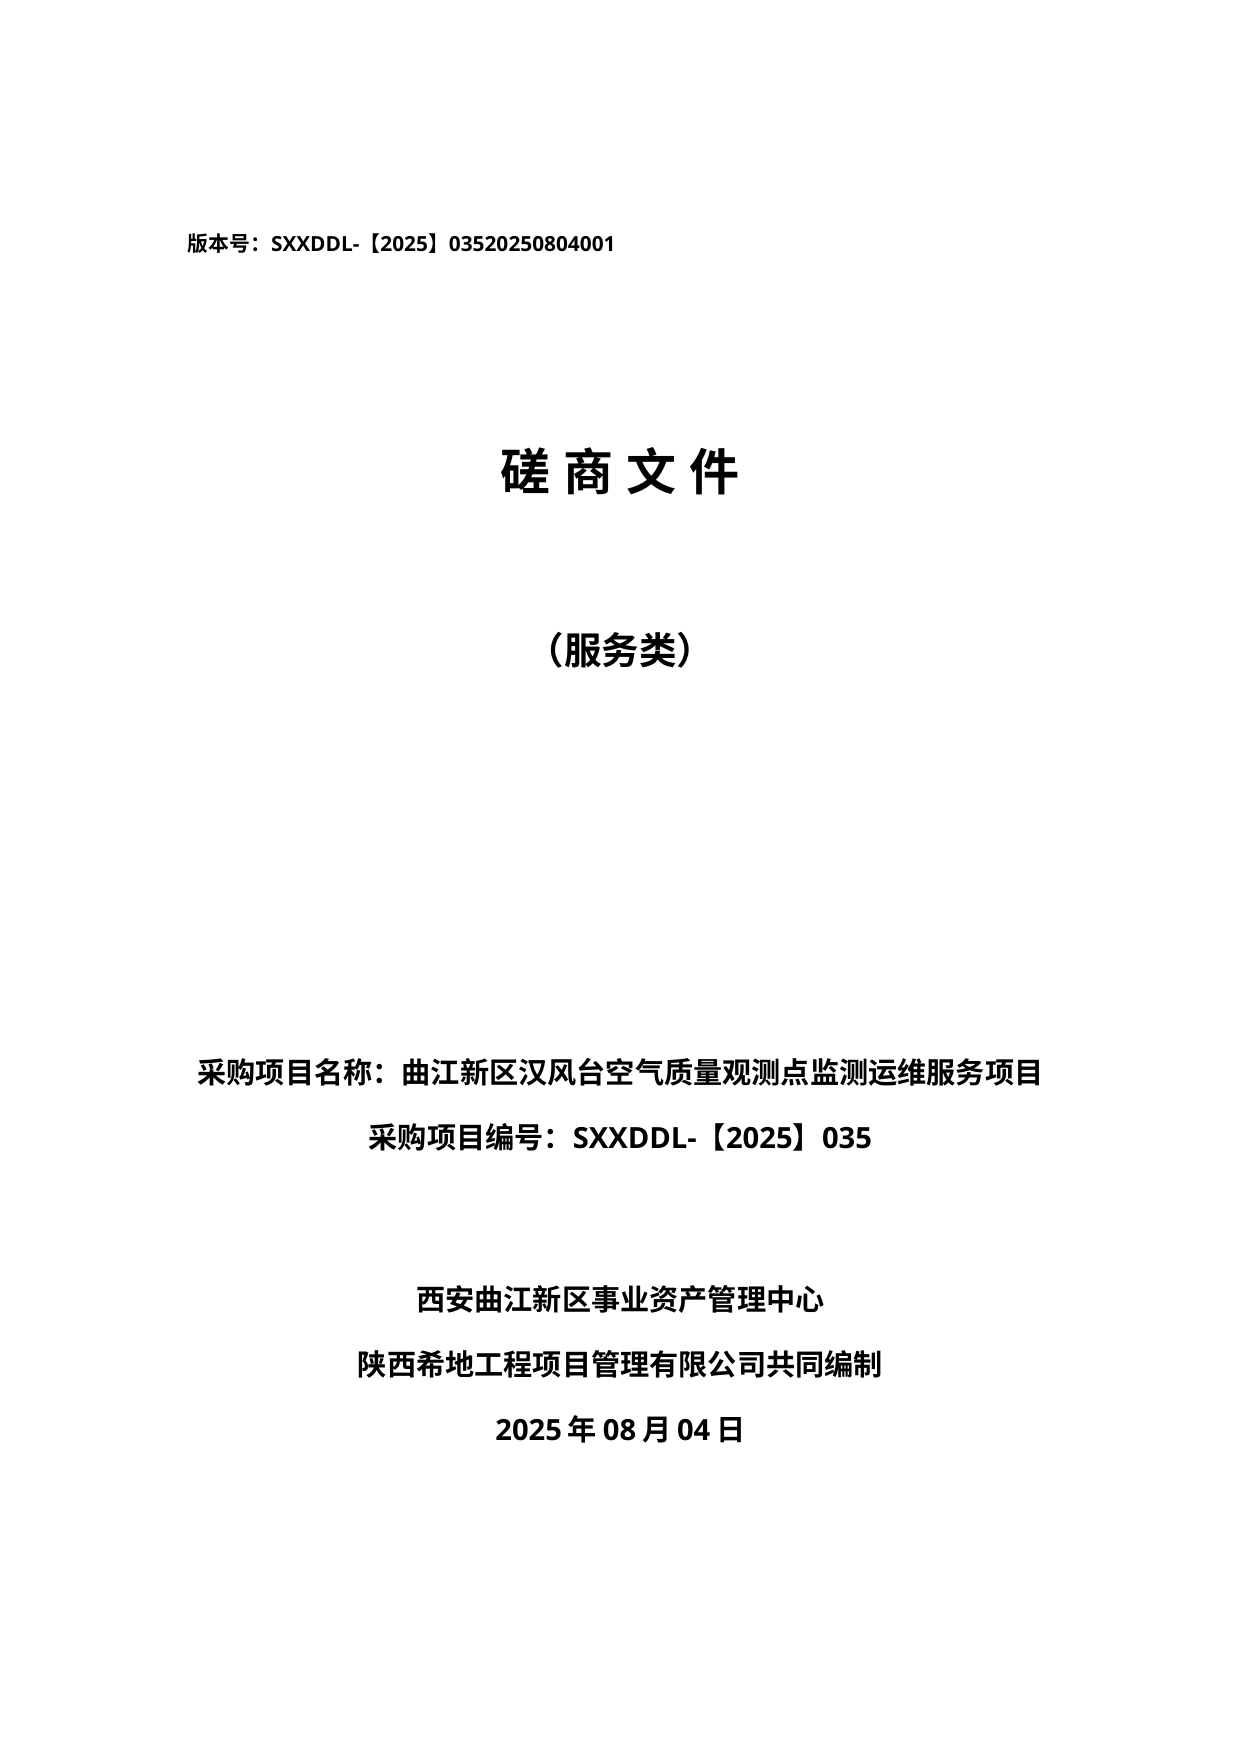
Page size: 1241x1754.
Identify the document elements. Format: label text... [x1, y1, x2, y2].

text 采购项目名称：曲江新区汉风台空气质量观测点监测运维服务项目 [187, 1039, 1053, 1104]
text 采购项目编号：SXXDDL-【2025】035 [187, 1104, 1053, 1267]
text 2025年08月04日 [187, 1397, 1053, 1462]
text 西安曲江新区事业资产管理中心 [187, 1267, 1053, 1332]
text （服务类） [187, 617, 1053, 1039]
text 磋 商 文 件 [187, 422, 1053, 617]
text 版本号：SXXDDL-【2025】03520250804001 [187, 227, 1053, 422]
text 陕西希地工程项目管理有限公司共同编制 [187, 1332, 1053, 1397]
